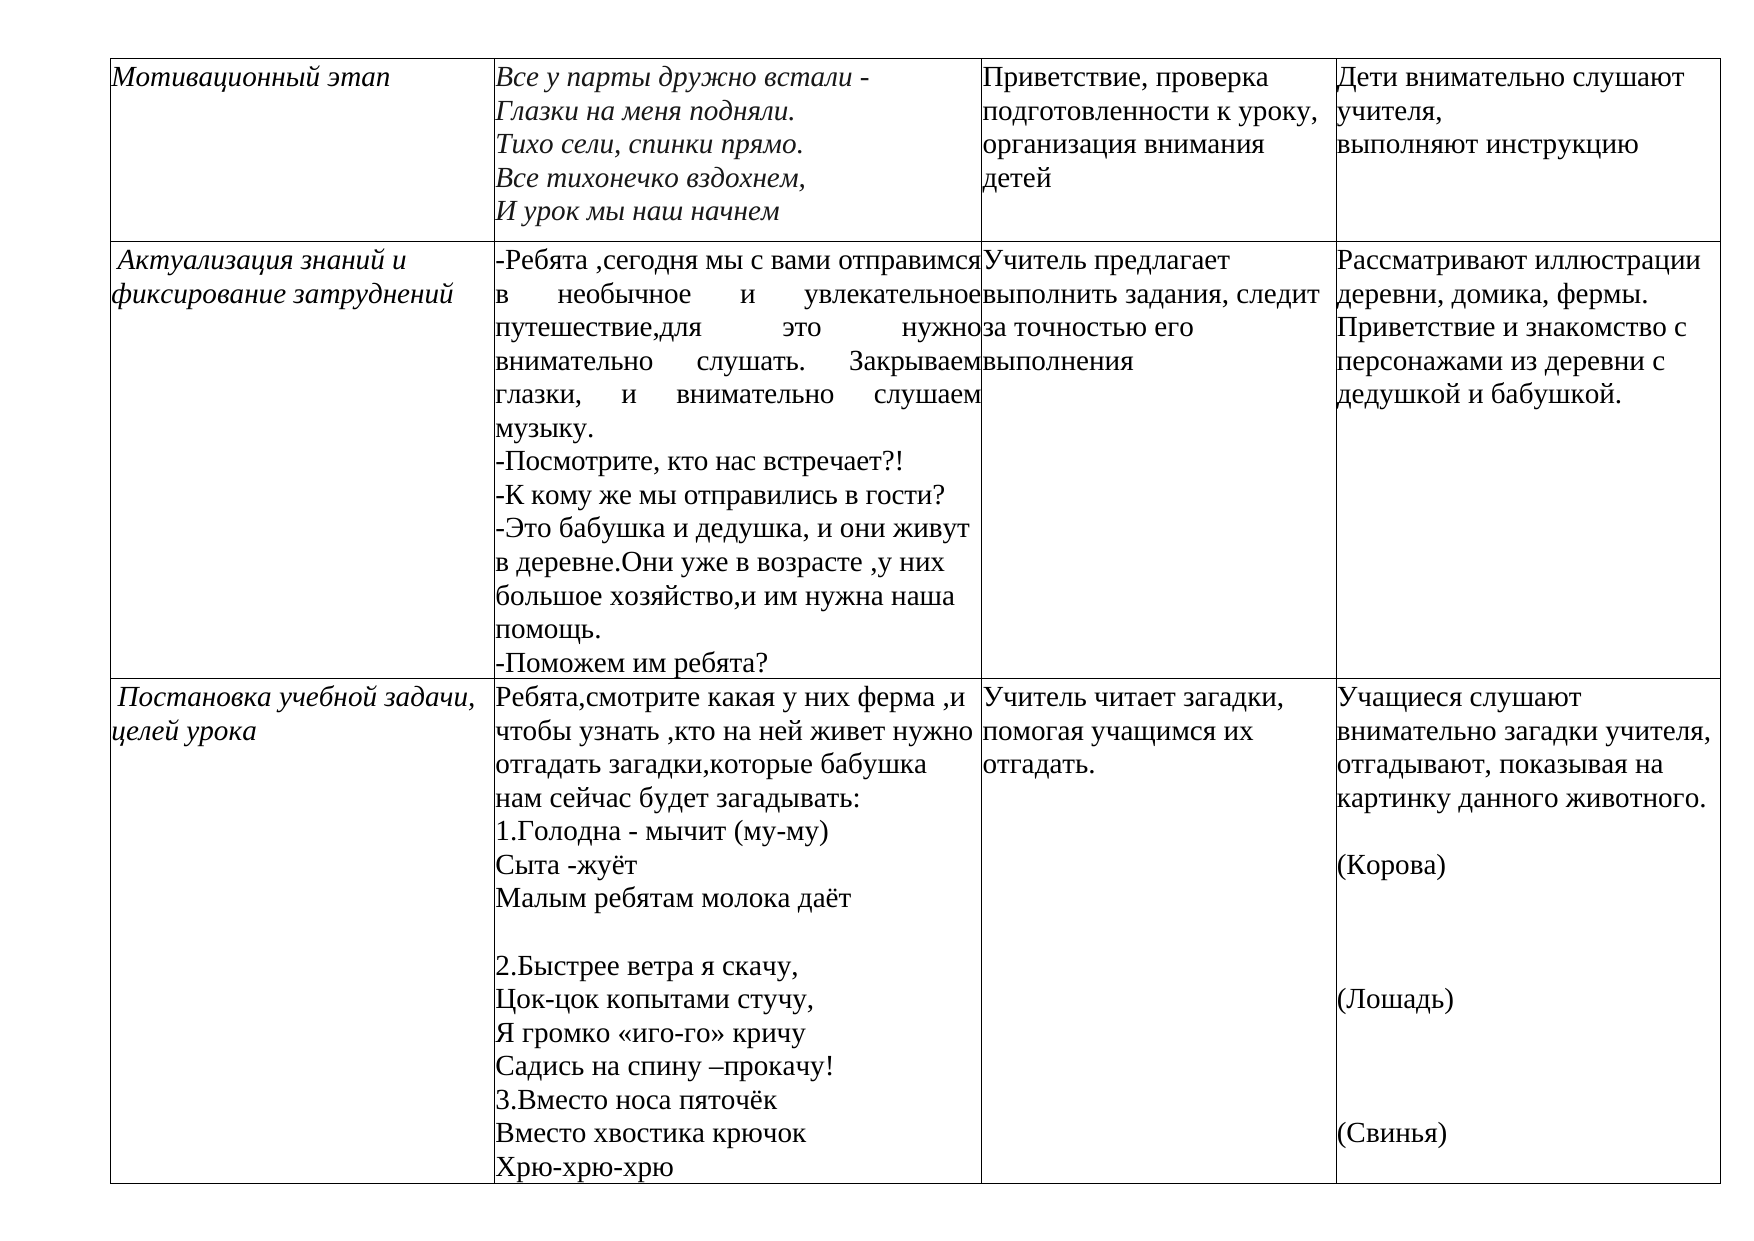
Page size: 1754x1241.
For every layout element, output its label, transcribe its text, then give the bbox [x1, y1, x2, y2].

table_cell Рассматривают иллюстрации деревни, домика, фермы. Приветствие и знакомство с персонажами из деревни с дедушкой и бабушкой. [1337, 242, 1720, 678]
table_cell Учитель предлагает выполнить задания, следит за точностью его выполнения [982, 242, 1336, 678]
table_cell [111, 679, 494, 1182]
table_cell Актуализация знаний и фиксирование затруднений [111, 242, 494, 678]
table_cell Мотивационный этап [111, 59, 494, 241]
table_cell Приветствие, проверка подготовленности к уроку, организация внимания детей [982, 59, 1336, 241]
table_cell -Ребята ,сегодня мы с вами отправимся в необычное и увлекательное путешествие,для это нужно внимательно слушать. Закрываем глазки, и внимательно слушаем музыку. -Посмотрите, кто нас встречает?! -К кому же мы отправились в гости? -Это бабушка и дедушка, и они живут в деревне.Они уже в возрасте ,у них большое хозяйство,и им нужна наша помощь. -Поможем им ребята? [495, 242, 981, 678]
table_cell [982, 679, 1336, 1182]
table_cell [495, 679, 981, 1182]
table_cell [1337, 679, 1720, 1182]
table_cell Дети внимательно слушают учителя, выполняют инструкцию [1337, 59, 1720, 241]
table_cell Все у парты дружно встали - Глазки на меня подняли. Тихо сели, спинки прямо. Все тихонечко вздохнем, И урок мы наш начнем [495, 193, 981, 241]
